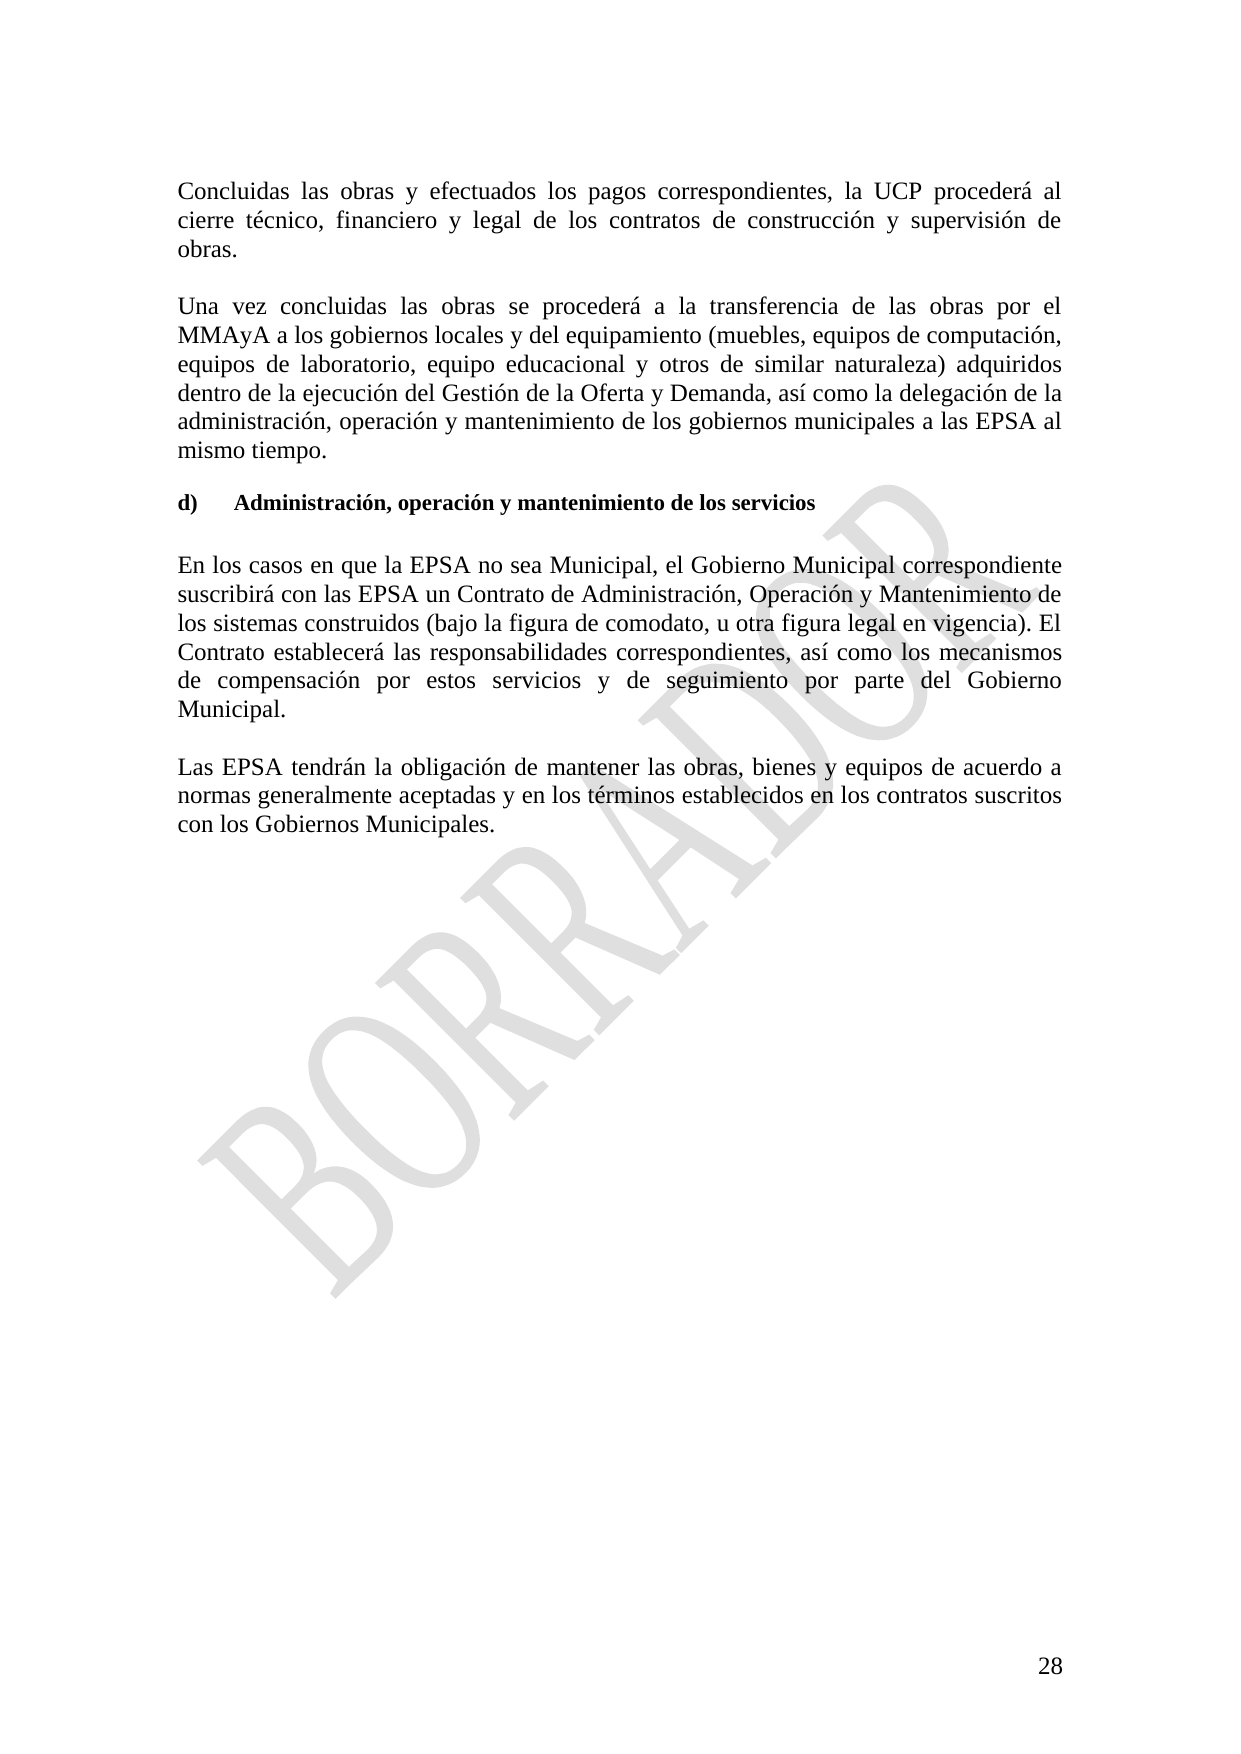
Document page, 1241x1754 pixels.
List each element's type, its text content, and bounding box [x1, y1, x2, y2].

subtitle Administración, operación y mantenimiento de los servicios [177, 489, 1063, 515]
text Las EPSA tendrán la obligación de mantener las obras, bienes y equipos de acuerdo a normas generalmente aceptadas y en los términos establecidos en los contratos suscritos con los Gobiernos Municipales. [177, 752, 1063, 838]
text Concluidas las obras y efectuados los pagos correspondientes, la UCP procederá al cierre técnico, financiero y legal de los contratos de construcción y supervisión de obras. [177, 176, 1063, 263]
text En los casos en que la EPSA no sea Municipal, el Gobierno Municipal correspondiente suscribirá con las EPSA un Contrato de Administración, Operación y Mantenimiento de los sistemas construidos (bajo la figura de comodato, u otra figura legal en vigencia). El Contrato establecerá las responsabilidades correspondientes, así como los mecanismos de compensación por estos servicios y de seguimiento por parte del Gobierno Municipal. [177, 550, 1063, 723]
text Una vez concluidas las obras se procederá a la transferencia de las obras por el MMAyA a los gobiernos locales y del equipamiento (muebles, equipos de computación, equipos de laboratorio, equipo educacional y otros de similar naturaleza) adquiridos dentro de la ejecución del Gestión de la Oferta y Demanda, así como la delegación de la administración, operación y mantenimiento de los gobiernos municipales a las EPSA al mismo tiempo. [177, 291, 1063, 464]
